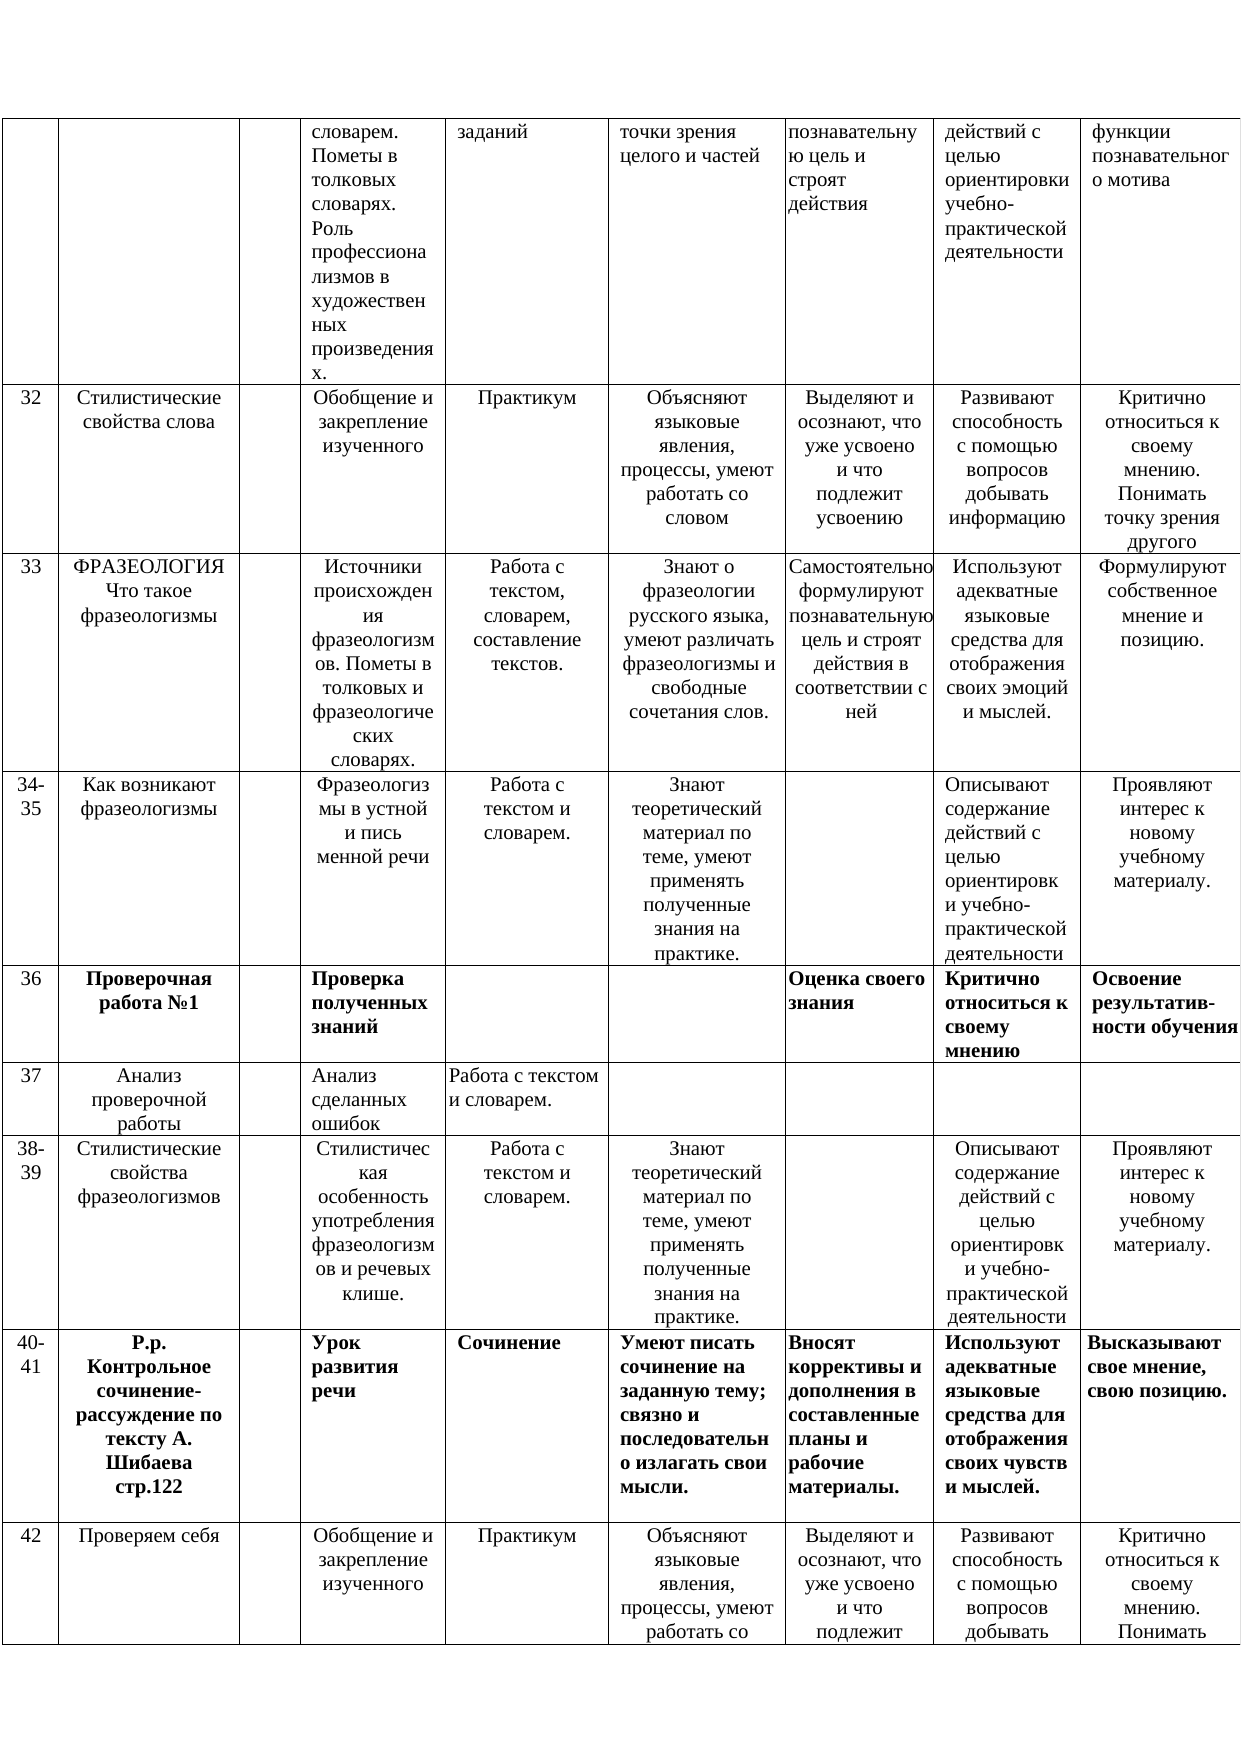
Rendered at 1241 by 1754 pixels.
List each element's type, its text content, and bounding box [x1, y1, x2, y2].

table_cell [934, 1063, 1080, 1135]
table_cell Развивают способность с помощью вопросов добывать информацию [934, 385, 1080, 553]
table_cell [609, 1523, 785, 1643]
table_cell Как возникают фразеологизмы [59, 772, 239, 964]
table_cell Обобщение и закрепление изученного [301, 385, 445, 553]
table_cell Анализ проверочной работы [59, 1063, 239, 1135]
table_cell Стилистические свойства фразеологизмов [59, 1136, 239, 1328]
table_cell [934, 119, 1080, 384]
table_cell [786, 772, 933, 964]
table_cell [1081, 1523, 1240, 1643]
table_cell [301, 119, 445, 384]
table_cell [609, 119, 785, 384]
table_cell 36 [3, 966, 58, 1062]
table_cell Критично относиться к своему мнению [934, 966, 1080, 1062]
table_cell 31 [3, 119, 58, 384]
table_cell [446, 119, 608, 384]
table_cell Освоение результатив-ности обучения [1081, 966, 1240, 1062]
table_cell Вносят коррективы и дополнения в составленные планы и рабочие материалы. [786, 1330, 933, 1522]
table_cell Работа с текстом и словарем. [446, 1136, 608, 1328]
table_cell 33 [3, 554, 58, 771]
table_cell [240, 966, 300, 1062]
table_cell Р.р. Контрольное сочинение-рассуждение по тексту А. Шибаева стр.122 [59, 1330, 239, 1522]
table_cell Проверочная работа №1 [59, 966, 239, 1062]
table_cell ФРАЗЕОЛОГИЯЧто такое фразеологизмы [59, 554, 239, 771]
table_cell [786, 119, 933, 384]
table_cell Описывают содержание действий с целью ориентировки учебно-практической деятельности [934, 772, 1080, 964]
table_cell Проверяем себя [59, 1523, 239, 1643]
table_cell [240, 385, 300, 553]
table_cell [240, 1523, 300, 1643]
table_cell Формулируют собственное мнение и позицию. [1081, 554, 1240, 771]
table_cell [786, 1136, 933, 1328]
table_cell Практикум [446, 385, 608, 553]
table_cell 34-35 [3, 772, 58, 964]
table_cell Оценка своего знания [786, 966, 933, 1062]
table_cell Высказывают свое мнение, свою позицию. [1081, 1330, 1240, 1522]
table_cell [786, 1063, 933, 1135]
table_cell Урок развития речи [301, 1330, 445, 1522]
table_cell Используют адекватные языковые средства для отображения своих чувств и мыслей. [934, 1330, 1080, 1522]
table_cell [240, 772, 300, 964]
table_cell Источники происхождения фразеологизмов. Пометы в толковых и фразеологических словарях. [301, 554, 445, 771]
table_cell [240, 1136, 300, 1328]
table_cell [301, 1523, 445, 1643]
table_cell Знают теоретический материал по теме, умеют применять полученные знания на практике. [609, 1136, 785, 1328]
table_cell Фразеологизмы в устной и пись менной речи [301, 772, 445, 964]
table_cell [240, 1063, 300, 1135]
table_cell 32 [3, 385, 58, 553]
table_cell [609, 966, 785, 1062]
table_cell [786, 1523, 933, 1643]
table_cell 40-41 [3, 1330, 58, 1522]
table_cell Практикум [446, 1523, 608, 1643]
table_cell Используют адекватные языковые средства для отображения своих эмоций и мыслей. [934, 554, 1080, 771]
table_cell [1081, 119, 1240, 384]
table_cell [609, 1063, 785, 1135]
table_cell Проверка полученных знаний [301, 966, 445, 1062]
table_cell Критично относиться к своему мнению. Понимать точку зрения другого [1081, 385, 1240, 553]
table_cell [1081, 1063, 1240, 1135]
table_cell Анализ сделанных ошибок [301, 1063, 445, 1135]
table_cell Стилистические свойства слова [59, 385, 239, 553]
table_cell [240, 119, 300, 384]
table_cell Описывают содержание действий с целью ориентировки учебно-практической деятельности [934, 1136, 1080, 1328]
table_cell Умеют писать сочинение на заданную тему; связно и последовательно излагать свои мысли. [609, 1330, 785, 1522]
table_cell Работа с текстом и словарем. [446, 1063, 608, 1135]
table_cell 42 [3, 1523, 58, 1643]
table_cell Работа с текстом и словарем. [446, 772, 608, 964]
table_cell [446, 966, 608, 1062]
table_cell Стилистическая особенность употребления фразеологизмов и речевых клише. [301, 1136, 445, 1328]
table_cell 38-39 [3, 1136, 58, 1328]
table_cell Проявляют интерес к новому учебному материалу. [1081, 772, 1240, 964]
table_cell Сочинение [446, 1330, 608, 1522]
table_cell Знают о фразеологии русского языка, умеют различать фразеологизмы и свободные сочетания слов. [609, 554, 785, 771]
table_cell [59, 119, 239, 384]
table_cell Знают теоретический материал по теме, умеют применять полученные знания на практике. [609, 772, 785, 964]
table_cell 37 [3, 1063, 58, 1135]
table_cell [240, 1330, 300, 1522]
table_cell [934, 1523, 1080, 1643]
table_cell Проявляют интерес к новому учебному материалу. [1081, 1136, 1240, 1328]
table_cell Самостоятельно формулируют познавательную цель и строят действия в соответствии с ней [786, 554, 933, 771]
table_cell Выделяют и осознают, что уже усвоено и что подлежит усвоению [786, 385, 933, 553]
table_cell Работа с текстом, словарем, составление текстов. [446, 554, 608, 771]
table_cell Объясняют языковые явления, процессы, умеют работать со словом [609, 385, 785, 553]
table_cell [240, 554, 300, 771]
